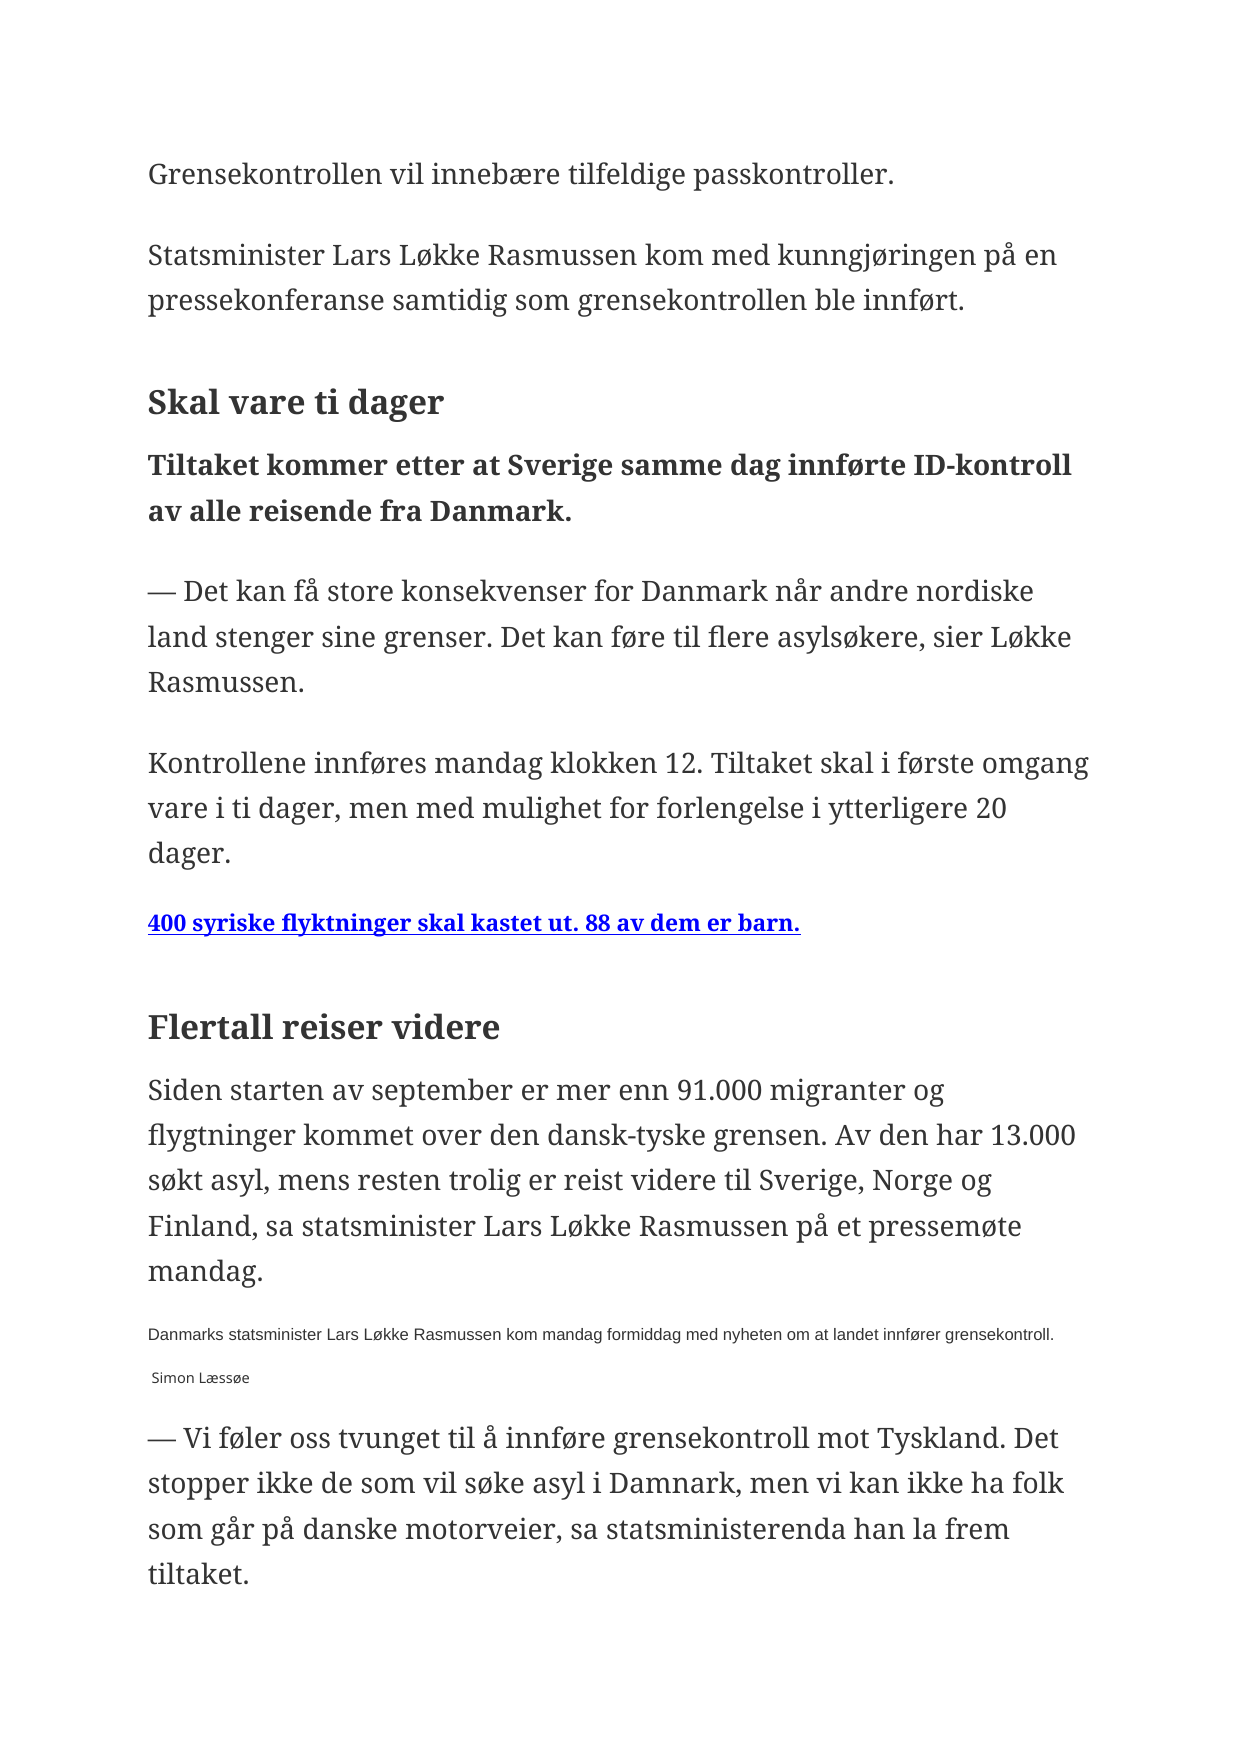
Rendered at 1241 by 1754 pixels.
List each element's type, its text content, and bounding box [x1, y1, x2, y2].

subtitle Flertall reiser videre [148, 1003, 1093, 1049]
text Tiltaket kommer etter at Sverige samme dag innførte ID-kontroll av alle reisende fra Danmark. [148, 439, 1093, 529]
subtitle Skal vare ti dager [148, 379, 1093, 424]
text Siden starten av september er mer enn 91.000 migranter og flygtninger kommet over den dansk-tyske grensen. Av den har 13.000 søkt asyl, mens resten trolig er reist videre til Sverige, Norge og Finland, sa statsminister Lars Løkke Rasmussen på et pressemøte mandag. [148, 1063, 1093, 1289]
text 400 syriske flyktninger skal kastet ut. 88 av dem er barn. [148, 907, 1093, 939]
text Simon Læssøe [148, 1368, 1093, 1388]
text Grensekontrollen vil innebære tilfeldige passkontroller. [148, 148, 1093, 193]
text Danmarks statsminister Lars Løkke Rasmussen kom mandag formiddag med nyheten om at landet innfører grensekontroll. [148, 1325, 1093, 1344]
text — Det kan få store konsekvenser for Danmark når andre nordiske land stenger sine grenser. Det kan føre til flere asylsøkere, sier Løkke Rasmussen. [148, 565, 1093, 701]
text Statsminister Lars Løkke Rasmussen kom med kunngjøringen på en pressekonferanse samtidig som grensekontrollen ble innført. [148, 228, 1093, 319]
text Kontrollene innføres mandag klokken 12. Tiltaket skal i første omgang vare i ti dager, men med mulighet for forlengelse i ytterligere 20 dager. [148, 736, 1093, 872]
text — Vi føler oss tvunget til å innføre grensekontroll mot Tyskland. Det stopper ikke de som vil søke asyl i Damnark, men vi kan ikke ha folk som går på danske motorveier, sa statsministerenda han la frem tiltaket. [148, 1411, 1093, 1593]
